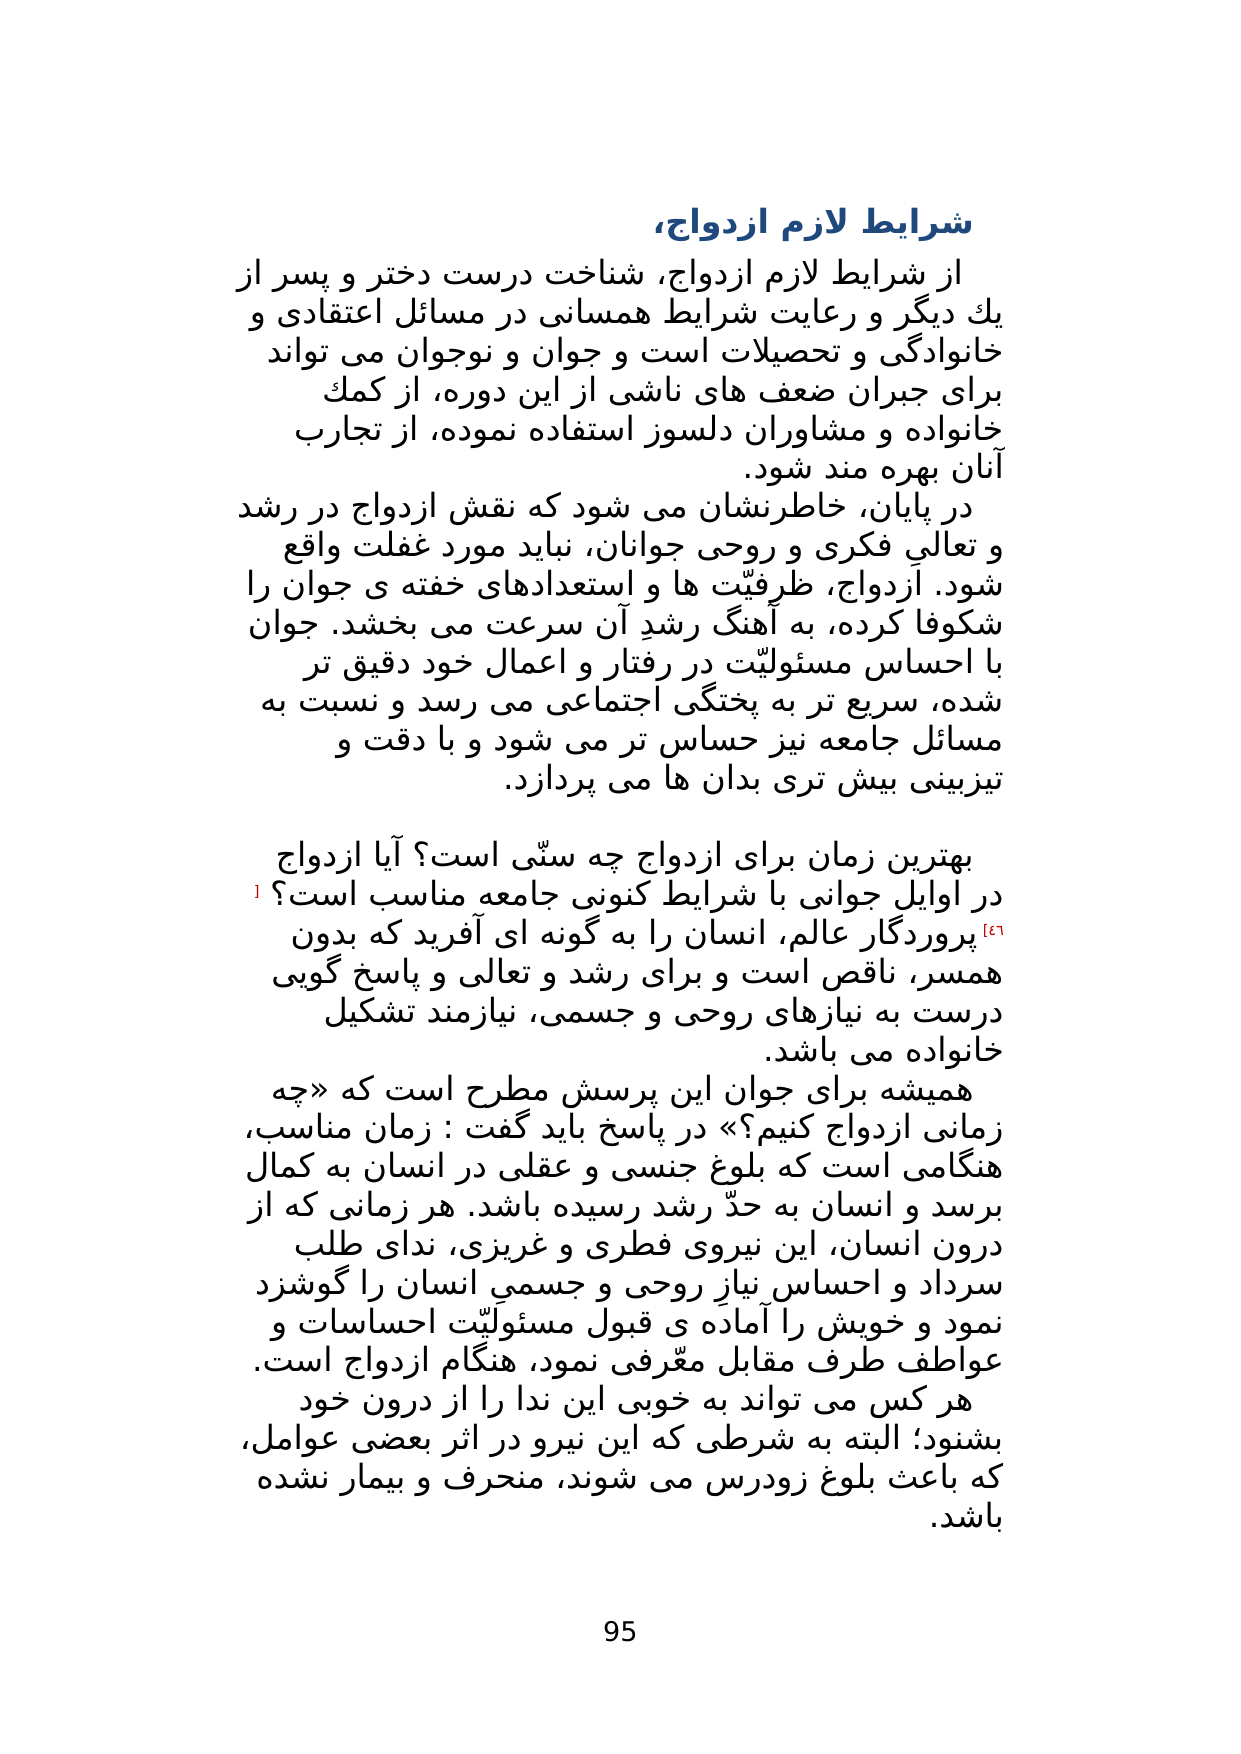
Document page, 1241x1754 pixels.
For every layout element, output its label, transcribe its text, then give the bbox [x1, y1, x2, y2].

text در پايان، خاطرنشان مى شود كه نقش ازدواج در رشد و تعالىِ فكرى و روحى جوانان، نبايد مورد غفلت واقع شود. ازدواج، ظرفيّت ها و استعدادهاى خفته ى جوان را شكوفا كرده، به آهنگ رشدِ آن سرعت مى بخشد. جوان با احساس مسئوليّت در رفتار و اعمال خود دقيق تر شده، سريع تر به پختگى اجتماعى مى رسد و نسبت به مسائل جامعه نيز حساس تر مى شود و با دقت و تيزبينى بيش ترى بدان ها مى پردازد. [236, 487, 1004, 797]
text از شرايط لازم ازدواج، شناخت درست دختر و پسر از يك ديگر و رعايت شرايط همسانى در مسائل اعتقادى و خانوادگى و تحصيلات است و جوان و نوجوان مى تواند براى جبران ضعف هاى ناشى از اين دوره، از كمك خانواده و مشاوران دلسوز استفاده نموده، از تجارب آنان بهره مند شود. [236, 253, 1004, 487]
text هر كس مى تواند به خوبى اين ندا را از درون خود بشنود؛ البته به شرطى كه اين نيرو در اثر بعضى عوامل، كه باعث بلوغ زودرس مى شوند، منحرف و بيمار نشده باشد. [236, 1380, 1004, 1535]
subtitle شرايط لازم ازدواج، [236, 202, 1004, 241]
text هميشه براى جوان اين پرسش مطرح است كه «چه زمانى ازدواج كنيم؟» در پاسخ بايد گفت : زمان مناسب، هنگامى است كه بلوغ جنسى و عقلى در انسان به كمال برسد و انسان به حدّ رشد رسيده باشد. هر زمانى كه از درون انسان، اين نيروى فطرى و غريزى، نداى طلب سرداد و احساس نيازِ روحى و جسمىِ انسان را گوشزد نمود و خويش را آماده ى قبول مسئوليّت احساسات و عواطف طرف مقابل معّرفى نمود، هنگام ازدواج است. [236, 1069, 1004, 1380]
text بهترين زمان براى ازدواج چه سنّى است؟ آيا ازدواج در اوايل جوانى با شرايط كنونى جامعه مناسب است؟ [٤٦] پروردگار عالم، انسان را به گونه اى آفريد كه بدون همسر، ناقص است و براى رشد و تعالى و پاسخ گويى درست به نيازهاى روحى و جسمى، نيازمند تشكيل خانواده مى باشد. [236, 836, 1004, 1069]
